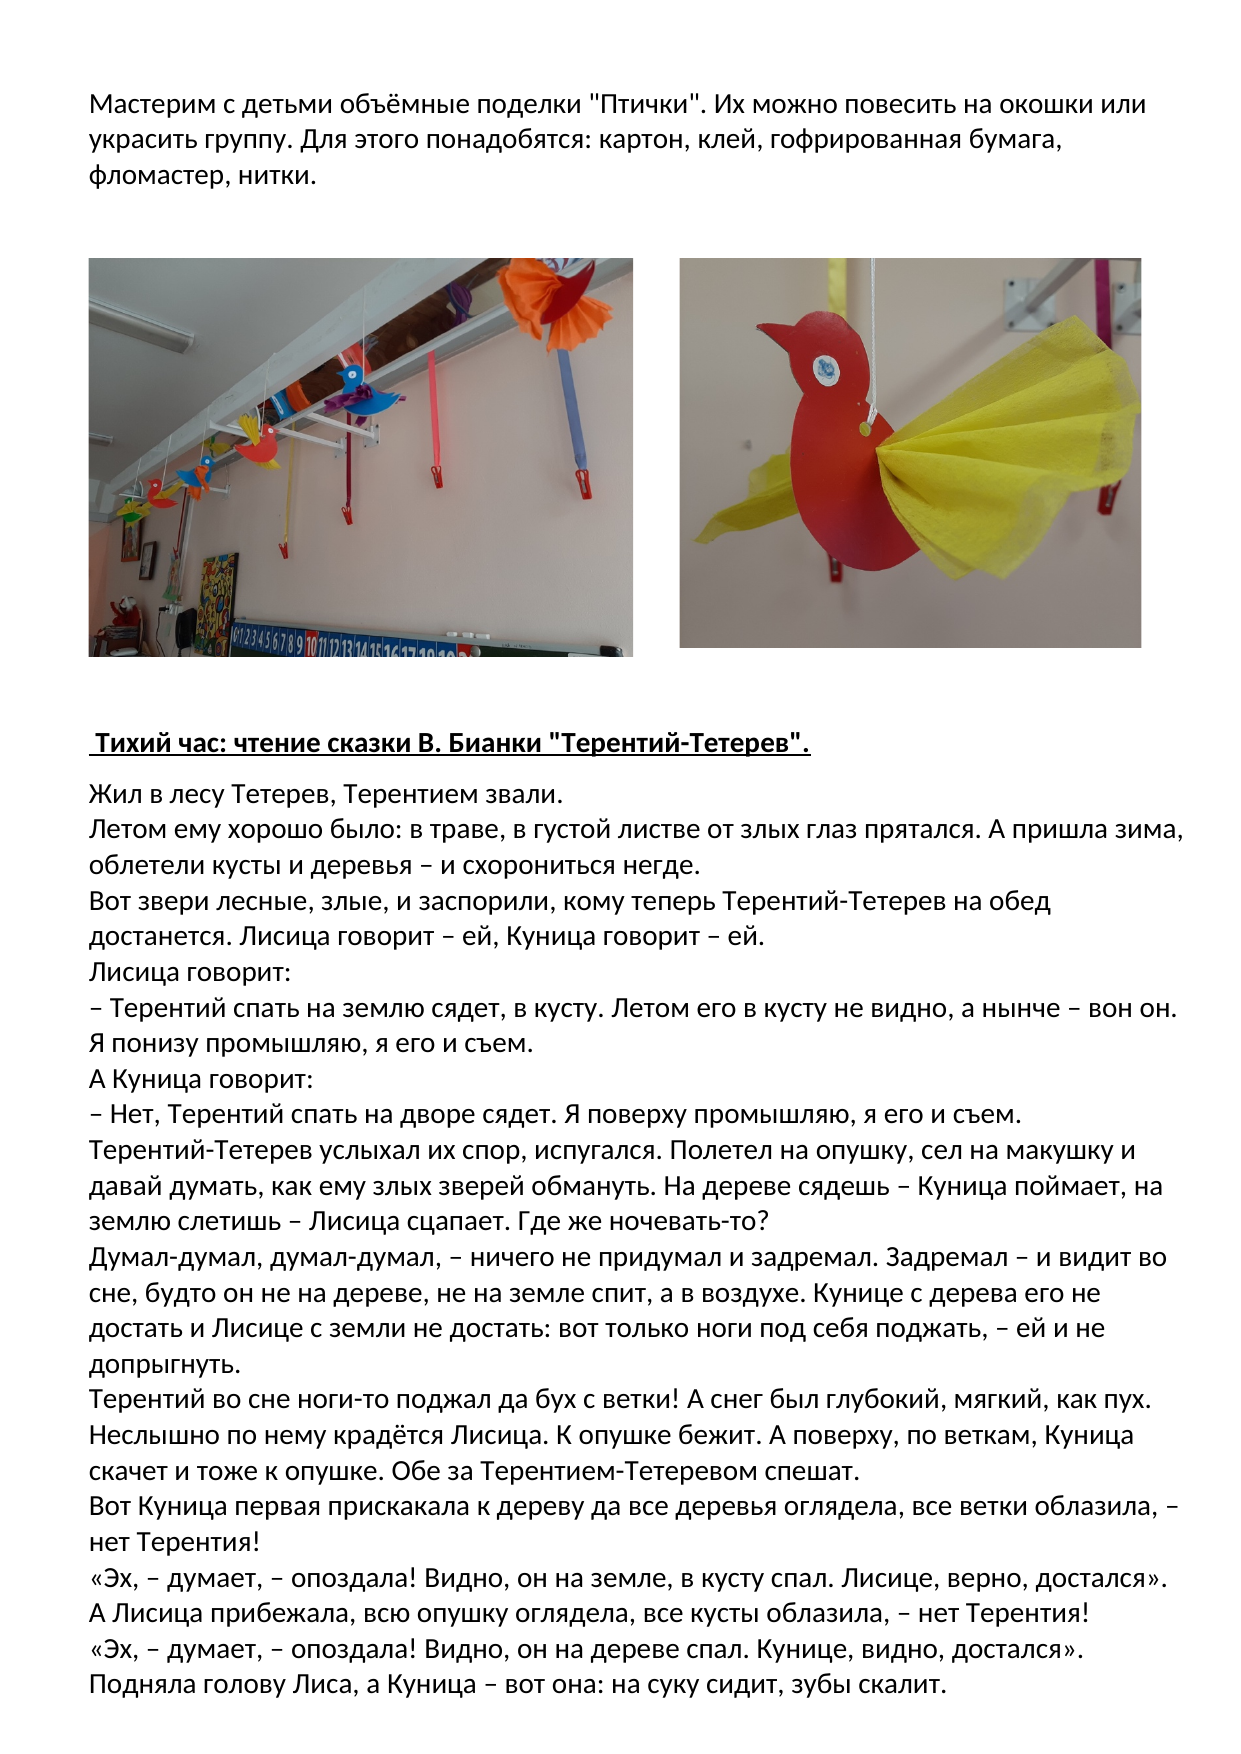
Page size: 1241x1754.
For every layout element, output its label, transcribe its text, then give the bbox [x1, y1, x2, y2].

text Лисица говорит: [88, 953, 1197, 989]
text Вот звери лесные, злые, и заспорили, кому теперь Терентий-Тетерев на обед достанется. Лисица говорит – ей, Куница говорит – ей. [88, 882, 1197, 953]
text А Куница говорит: [88, 1060, 1197, 1096]
text «Эх, – думает, – опоздала! Видно, он на земле, в кусту спал. Лисице, верно, достался». [88, 1559, 1197, 1594]
picture [679, 258, 1142, 648]
text Терентий-Тетерев услыхал их спор, испугался. Полетел на опушку, сел на макушку и давай думать, как ему злых зверей обмануть. На дереве сядешь – Куница поймает, на землю слетишь – Лисица сцапает. Где же ночевать-то? [88, 1131, 1197, 1238]
text А Лисица прибежала, всю опушку оглядела, все кусты облазила, – нет Терентия! [88, 1594, 1197, 1630]
text – Нет, Терентий спать на дворе сядет. Я поверху промышляю, я его и съем. [88, 1096, 1197, 1131]
text Летом ему хорошо было: в траве, в густой листве от злых глаз прятался. А пришла зима, облетели кусты и деревья – и схорониться негде. [88, 811, 1197, 882]
text Терентий во сне ноги-то поджал да бух с ветки! А снег был глубокий, мягкий, как пух. Неслышно по нему крадётся Лисица. К опушке бежит. А поверху, по веткам, Куница скачет и тоже к опушке. Обе за Терентием-Тетеревом спешат. [88, 1381, 1197, 1487]
text «Эх, – думает, – опоздала! Видно, он на дереве спал. Кунице, видно, достался». [88, 1630, 1197, 1666]
text Думал-думал, думал-думал, – ничего не придумал и задремал. Задремал – и видит во сне, будто он не на дереве, не на земле спит, а в воздухе. Кунице с дерева его не достать и Лисице с земли не достать: вот только ноги под себя поджать, – ей и не допрыгнуть. [88, 1238, 1197, 1381]
text Подняла голову Лиса, а Куница – вот она: на суку сидит, зубы скалит. [88, 1666, 1197, 1701]
text Жил в лесу Тетерев, Терентием звали. [88, 775, 1197, 811]
picture [88, 258, 634, 657]
text – Терентий спать на землю сядет, в кусту. Летом его в кусту не видно, а нынче – вон он. Я понизу промышляю, я его и съем. [88, 989, 1197, 1060]
text Вот Куница первая прискакала к дереву да все деревья оглядела, все ветки облазила, – нет Терентия! [88, 1487, 1197, 1559]
text Мастерим с детьми объёмные поделки "Птички". Их можно повесить на окошки или украсить группу. Для этого понадобятся: картон, клей, гофрированная бумага, фломастер, нитки. [88, 85, 1197, 192]
text Тихий час: чтение сказки В. Бианки "Терентий-Тетерев". [88, 724, 1197, 759]
